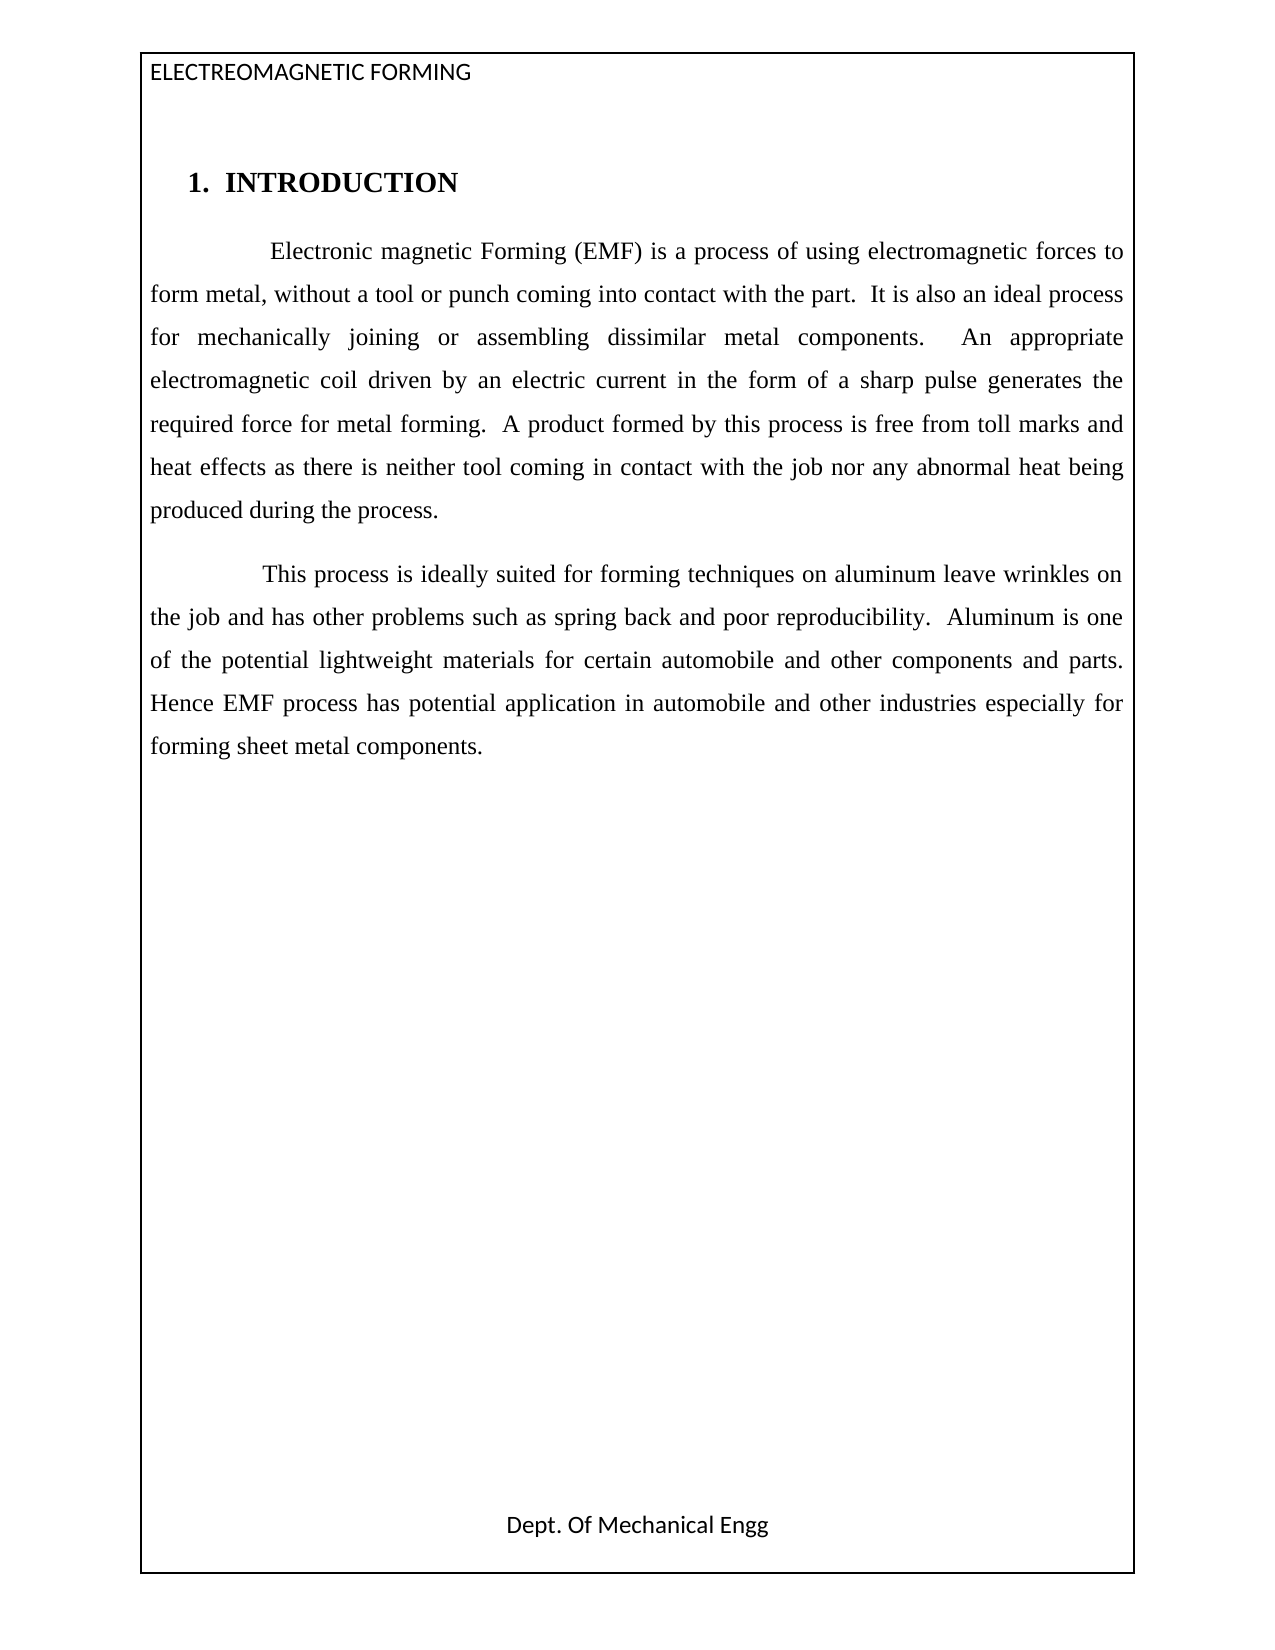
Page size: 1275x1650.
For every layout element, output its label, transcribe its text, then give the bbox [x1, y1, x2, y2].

text This process is ideally suited for forming techniques on aluminum leave wrinkles on the job and has other problems such as spring back and poor reproducibility. Aluminum is one of the potential lightweight materials for certain automobile and other components and parts. Hence EMF process has potential application in automobile and other industries especially for forming sheet metal components. [150, 559, 1125, 760]
text Electronic magnetic Forming (EMF) is a process of using electromagnetic forces to form metal, without a tool or punch coming into contact with the part. It is also an ideal process for mechanically joining or assembling dissimilar metal components. An appropriate electromagnetic coil driven by an electric current in the form of a sharp pulse generates the required force for metal forming. A product formed by this process is free from toll marks and heat effects as there is neither tool coming in contact with the job nor any abnormal heat being produced during the process. [150, 236, 1125, 524]
list INTRODUCTION [187, 165, 1125, 198]
